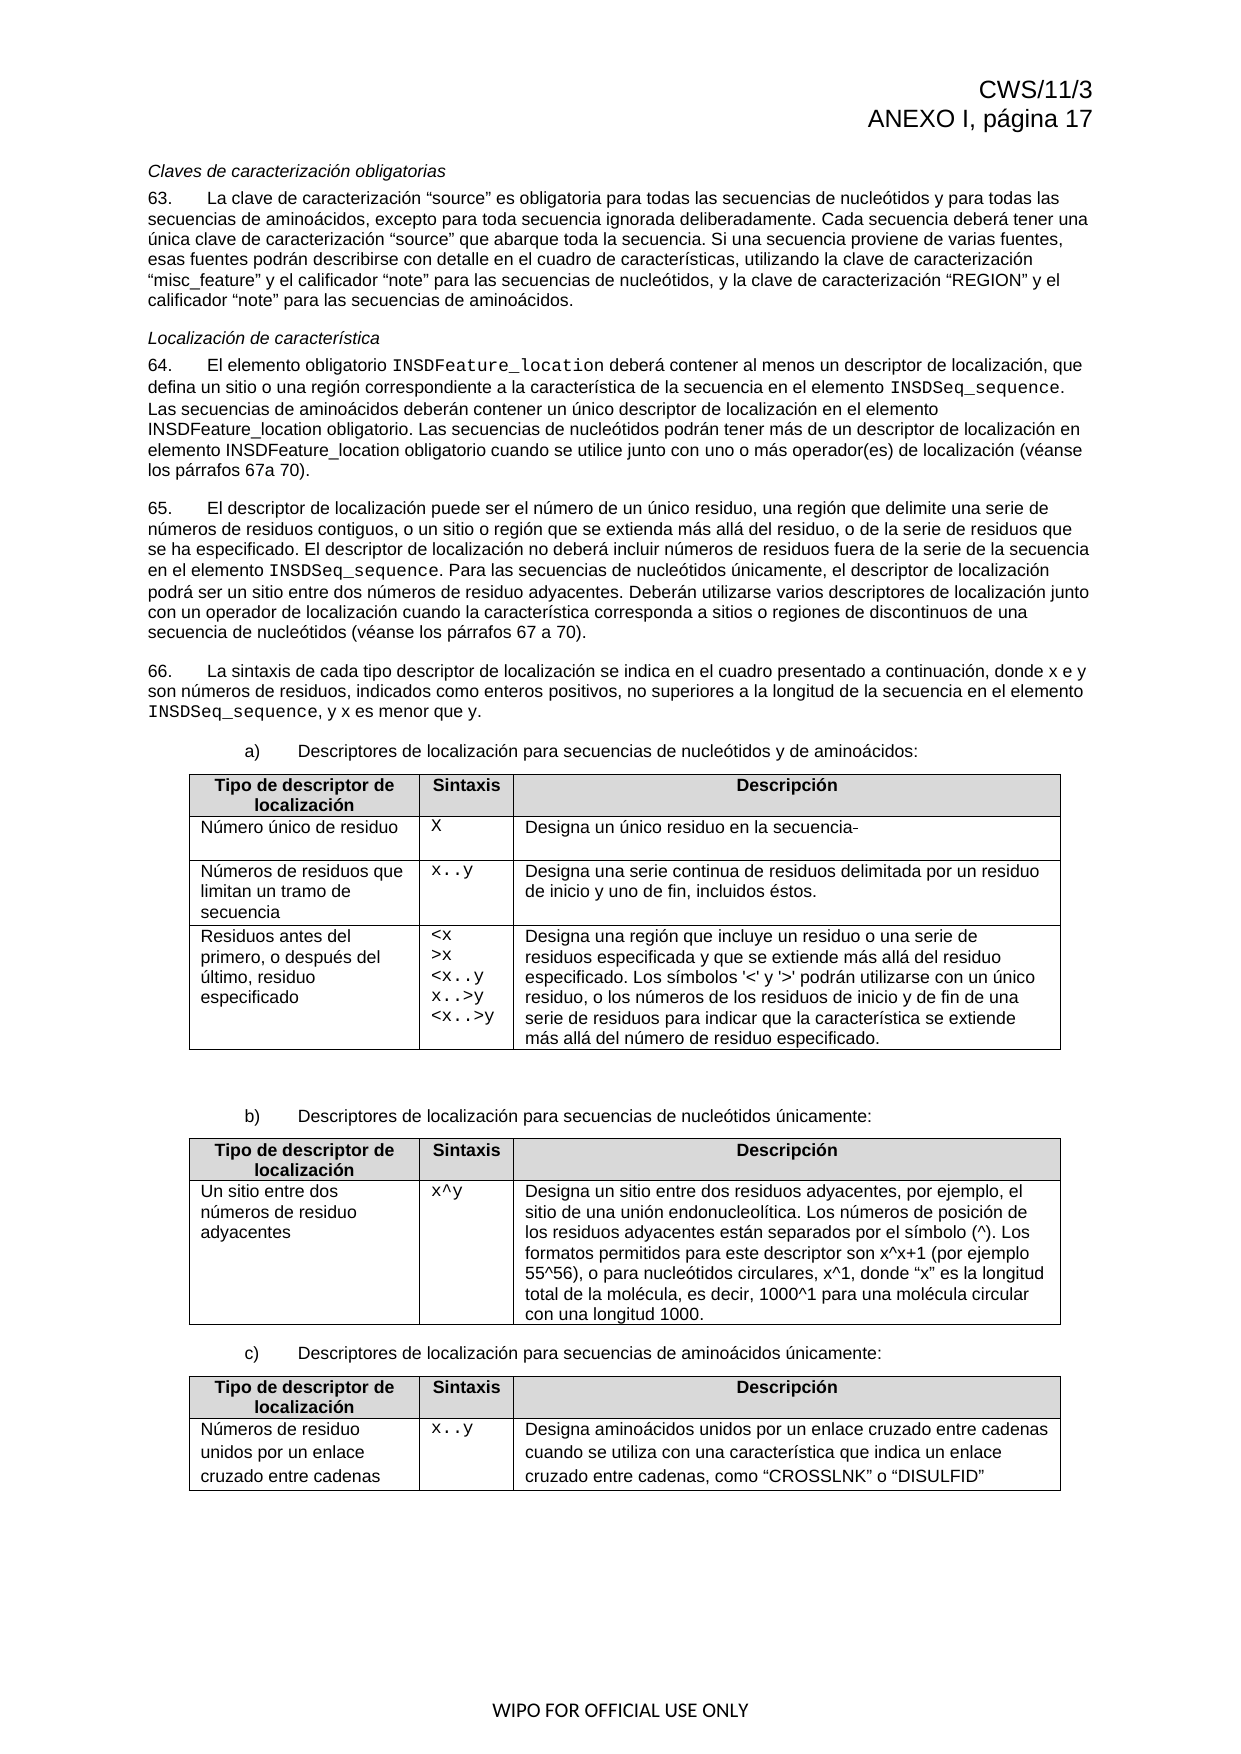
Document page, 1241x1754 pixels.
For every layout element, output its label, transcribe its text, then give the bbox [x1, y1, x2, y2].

list El descriptor de localización puede ser el número de un único residuo, una región que delimite una serie de números de residuos contiguos, o un sitio o región que se extienda más allá del residuo, o de la serie de residuos que se ha especificado. El descriptor de localización no deberá incluir números de residuos fuera de la serie de la secuencia en el elemento INSDSeq_sequence. Para las secuencias de nucleótidos únicamente, el descriptor de localización podrá ser un sitio entre dos números de residuo adyacentes. Deberán utilizarse varios descriptores de localización junto con un operador de localización cuando la característica corresponda a sitios o regiones de discontinuos de una secuencia de nucleótidos (véanse los párrafos 67 a 70). [148, 498, 1093, 643]
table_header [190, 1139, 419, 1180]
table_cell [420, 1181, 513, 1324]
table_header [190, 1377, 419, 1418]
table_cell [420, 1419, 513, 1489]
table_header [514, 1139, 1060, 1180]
list La clave de caracterización “source” es obligatoria para todas las secuencias de nucleótidos y para todas las secuencias de aminoácidos, excepto para toda secuencia ignorada deliberadamente. Cada secuencia deberá tener una única clave de caracterización “source” que abarque toda la secuencia. Si una secuencia proviene de varias fuentes, esas fuentes podrán describirse con detalle en el cuadro de características, utilizando la clave de caracterización “misc_feature” y el calificador “note” para las secuencias de nucleótidos, y la clave de caracterización “REGION” y el calificador “note” para las secuencias de aminoácidos. [148, 188, 1093, 310]
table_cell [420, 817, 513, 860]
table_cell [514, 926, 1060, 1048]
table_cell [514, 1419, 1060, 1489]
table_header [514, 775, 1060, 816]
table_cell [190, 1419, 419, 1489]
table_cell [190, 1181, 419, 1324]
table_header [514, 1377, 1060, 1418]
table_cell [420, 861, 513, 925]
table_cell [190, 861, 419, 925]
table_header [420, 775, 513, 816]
list La sintaxis de cada tipo descriptor de localización se indica en el cuadro presentado a continuación, donde x e y son números de residuos, indicados como enteros positivos, no superiores a la longitud de la secuencia en el elemento INSDSeq_sequence, y x es menor que y. [148, 660, 1093, 723]
list c) Descriptores de localización para secuencias de aminoácidos únicamente: [244, 1343, 1093, 1363]
list a) Descriptores de localización para secuencias de nucleótidos y de aminoácidos: [244, 741, 1093, 761]
list b) Descriptores de localización para secuencias de nucleótidos únicamente: [244, 1105, 1093, 1126]
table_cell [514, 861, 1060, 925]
subtitle Localización de característica [148, 328, 1093, 348]
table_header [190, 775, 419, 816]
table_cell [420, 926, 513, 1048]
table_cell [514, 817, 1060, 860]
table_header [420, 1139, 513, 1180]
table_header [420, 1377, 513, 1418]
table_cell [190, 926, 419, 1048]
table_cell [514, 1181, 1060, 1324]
subtitle Claves de caracterización obligatorias [148, 161, 1093, 182]
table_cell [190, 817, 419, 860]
list El elemento obligatorio INSDFeature_location deberá contener al menos un descriptor de localización, que defina un sitio o una región correspondiente a la característica de la secuencia en el elemento INSDSeq_sequence. Las secuencias de aminoácidos deberán contener un único descriptor de localización en el elemento INSDFeature_location obligatorio. Las secuencias de nucleótidos podrán tener más de un descriptor de localización en elemento INSDFeature_location obligatorio cuando se utilice junto con uno o más operador(es) de localización (véanse los párrafos 67a 70). [148, 355, 1093, 480]
